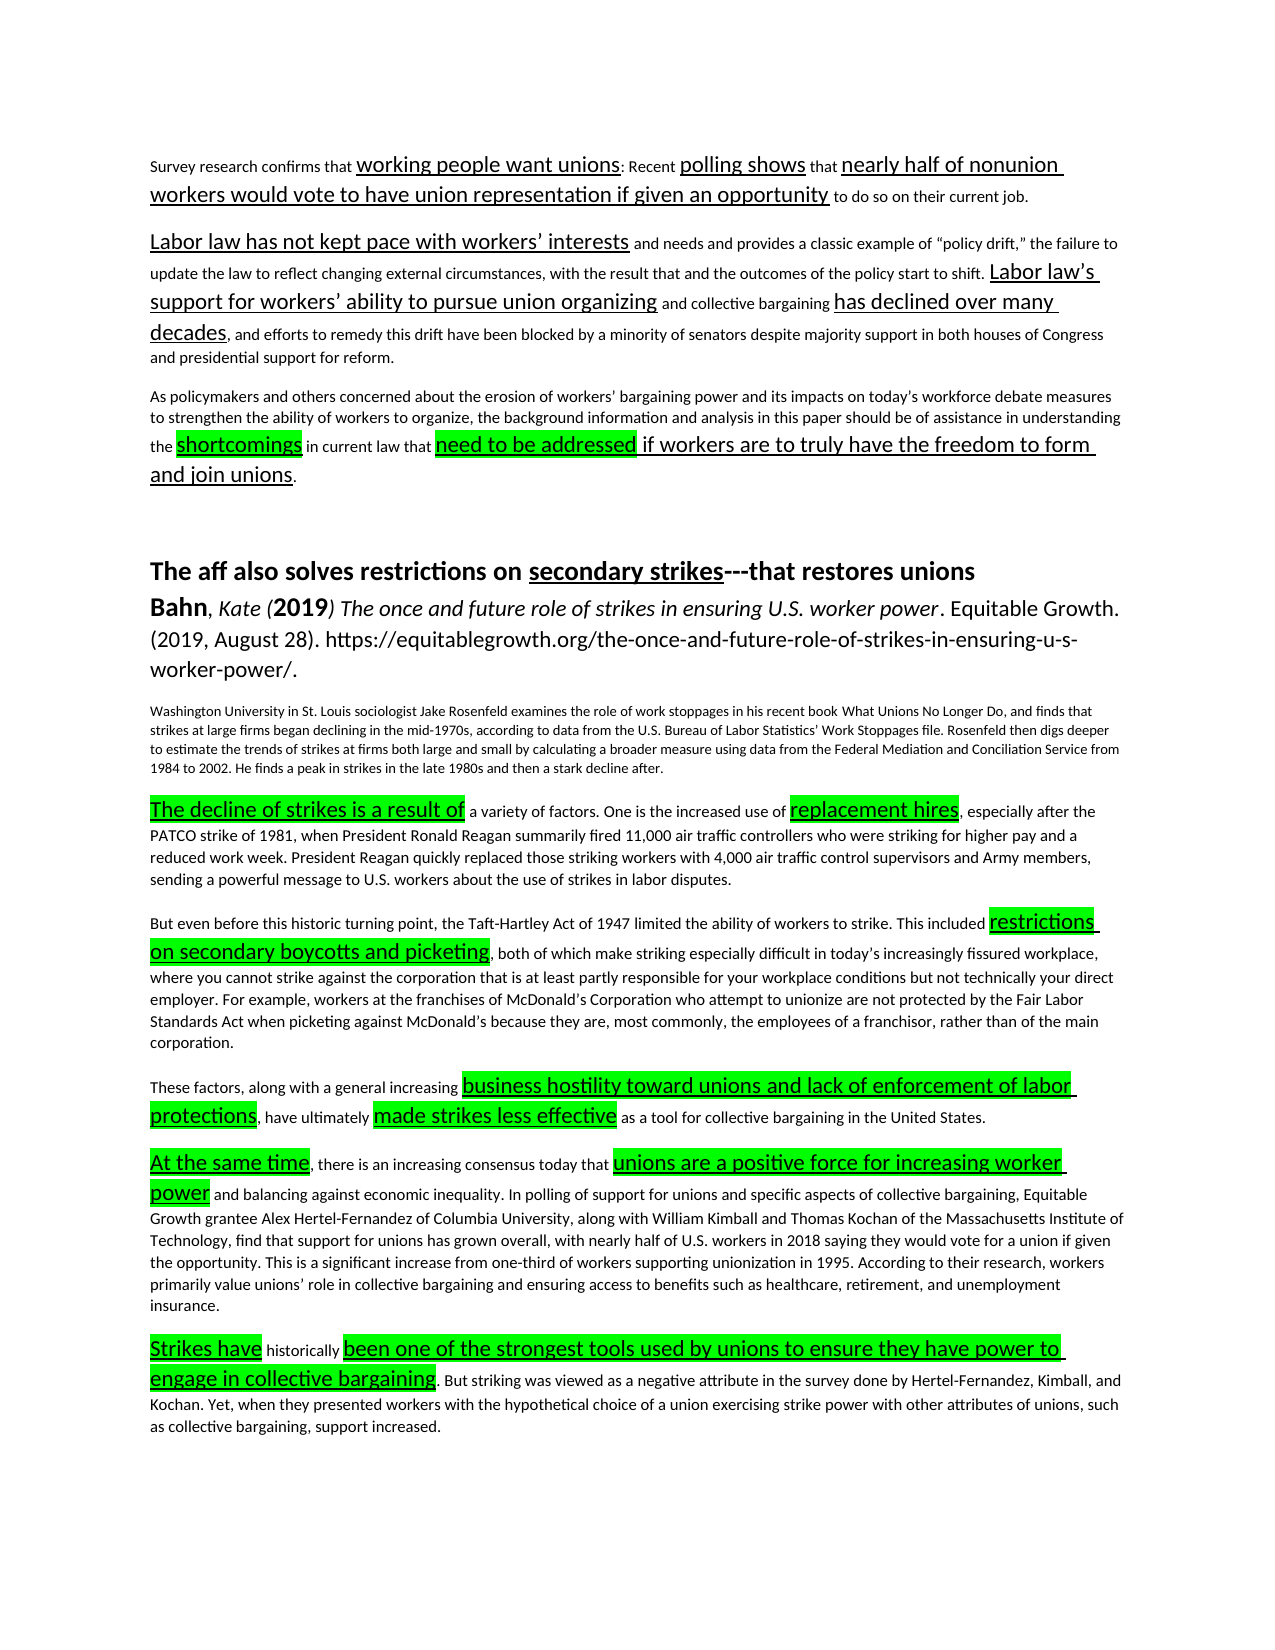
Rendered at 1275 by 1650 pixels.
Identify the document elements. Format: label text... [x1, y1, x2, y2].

text These factors, along with a general increasing business hostility toward unions and lack of enforcement of labor protections, have ultimately made strikes less effective as a tool for collective bargaining in the United States. [150, 1071, 1125, 1129]
text The decline of strikes is a result of a variety of factors. One is the increased use of replacement hires, especially after the PATCO strike of 1981, when President Ronald Reagan summarily fired 11,000 air traffic controllers who were striking for higher pay and a reduced work week. President Reagan quickly replaced those striking workers with 4,000 air traffic control supervisors and Army members, sending a powerful message to U.S. workers about the use of strikes in labor disputes. [150, 795, 1125, 889]
text But even before this historic turning point, the Taft-Hartley Act of 1947 limited the ability of workers to strike. This included restrictions on secondary boycotts and picketing, both of which make striking especially difficult in today’s increasingly fissured workplace, where you cannot strike against the corporation that is at least partly responsible for your workplace conditions but not technically your direct employer. For example, workers at the franchises of McDonald’s Corporation who attempt to unionize are not protected by the Fair Labor Standards Act when picketing against McDonald’s because they are, most commonly, the employees of a franchisor, rather than of the main corporation. [150, 907, 1125, 1053]
text Bahn, Kate (2019) The once and future role of strikes in ensuring U.S. worker power. Equitable Growth. (2019, August 28). https://equitablegrowth.org/the-once-and-future-role-of-strikes-in-ensuring-u-s-worker-power/. [150, 590, 1125, 683]
text Washington University in St. Louis sociologist Jake Rosenfeld examines the role of work stoppages in his recent book What Unions No Longer Do, and finds that strikes at large firms began declining in the mid-1970s, according to data from the U.S. Bureau of Labor Statistics’ Work Stoppages file. Rosenfeld then digs deeper to estimate the trends of strikes at firms both large and small by calculating a broader measure using data from the Federal Mediation and Conciliation Service from 1984 to 2002. He finds a peak in strikes in the late 1980s and then a stark decline after. [150, 702, 1125, 777]
text Labor law has not kept pace with workers’ interests and needs and provides a classic example of “policy drift,” the failure to update the law to reflect changing external circumstances, with the result that and the outcomes of the policy start to shift. Labor law’s support for workers’ ability to pursue union organizing and collective bargaining has declined over many decades, and efforts to remedy this drift have been blocked by a minority of senators despite majority support in both houses of Congress and presidential support for reform. [150, 227, 1125, 368]
text Strikes have historically been one of the strongest tools used by unions to ensure they have power to engage in collective bargaining. But striking was viewed as a negative attribute in the survey done by Hertel-Fernandez, Kimball, and Kochan. Yet, when they presented workers with the hypothetical choice of a union exercising strike power with other attributes of unions, such as collective bargaining, support increased. [150, 1334, 1125, 1436]
text At the same time, there is an increasing consensus today that unions are a positive force for increasing worker power and balancing against economic inequality. In polling of support for unions and specific aspects of collective bargaining, Equitable Growth grantee Alex Hertel-Fernandez of Columbia University, along with William Kimball and Thomas Kochan of the Massachusetts Institute of Technology, find that support for unions has grown overall, with nearly half of U.S. workers in 2018 saying they would vote for a union if given the opportunity. This is a significant increase from one-third of workers supporting unionization in 1995. According to their research, workers primarily value unions’ role in collective bargaining and ensuring access to benefits such as healthcare, retirement, and unemployment insurance. [150, 1148, 1125, 1316]
text Survey research confirms that working people want unions: Recent polling shows that nearly half of nonunion workers would vote to have union representation if given an opportunity to do so on their current job. [150, 150, 1125, 208]
text As policymakers and others concerned about the erosion of workers’ bargaining power and its impacts on today’s workforce debate measures to strengthen the ability of workers to organize, the background information and analysis in this paper should be of assistance in understanding the shortcomings in current law that need to be addressed if workers are to truly have the freedom to form and join unions. [150, 386, 1125, 488]
subtitle The aff also solves restrictions on secondary strikes---that restores unions [150, 554, 1125, 587]
